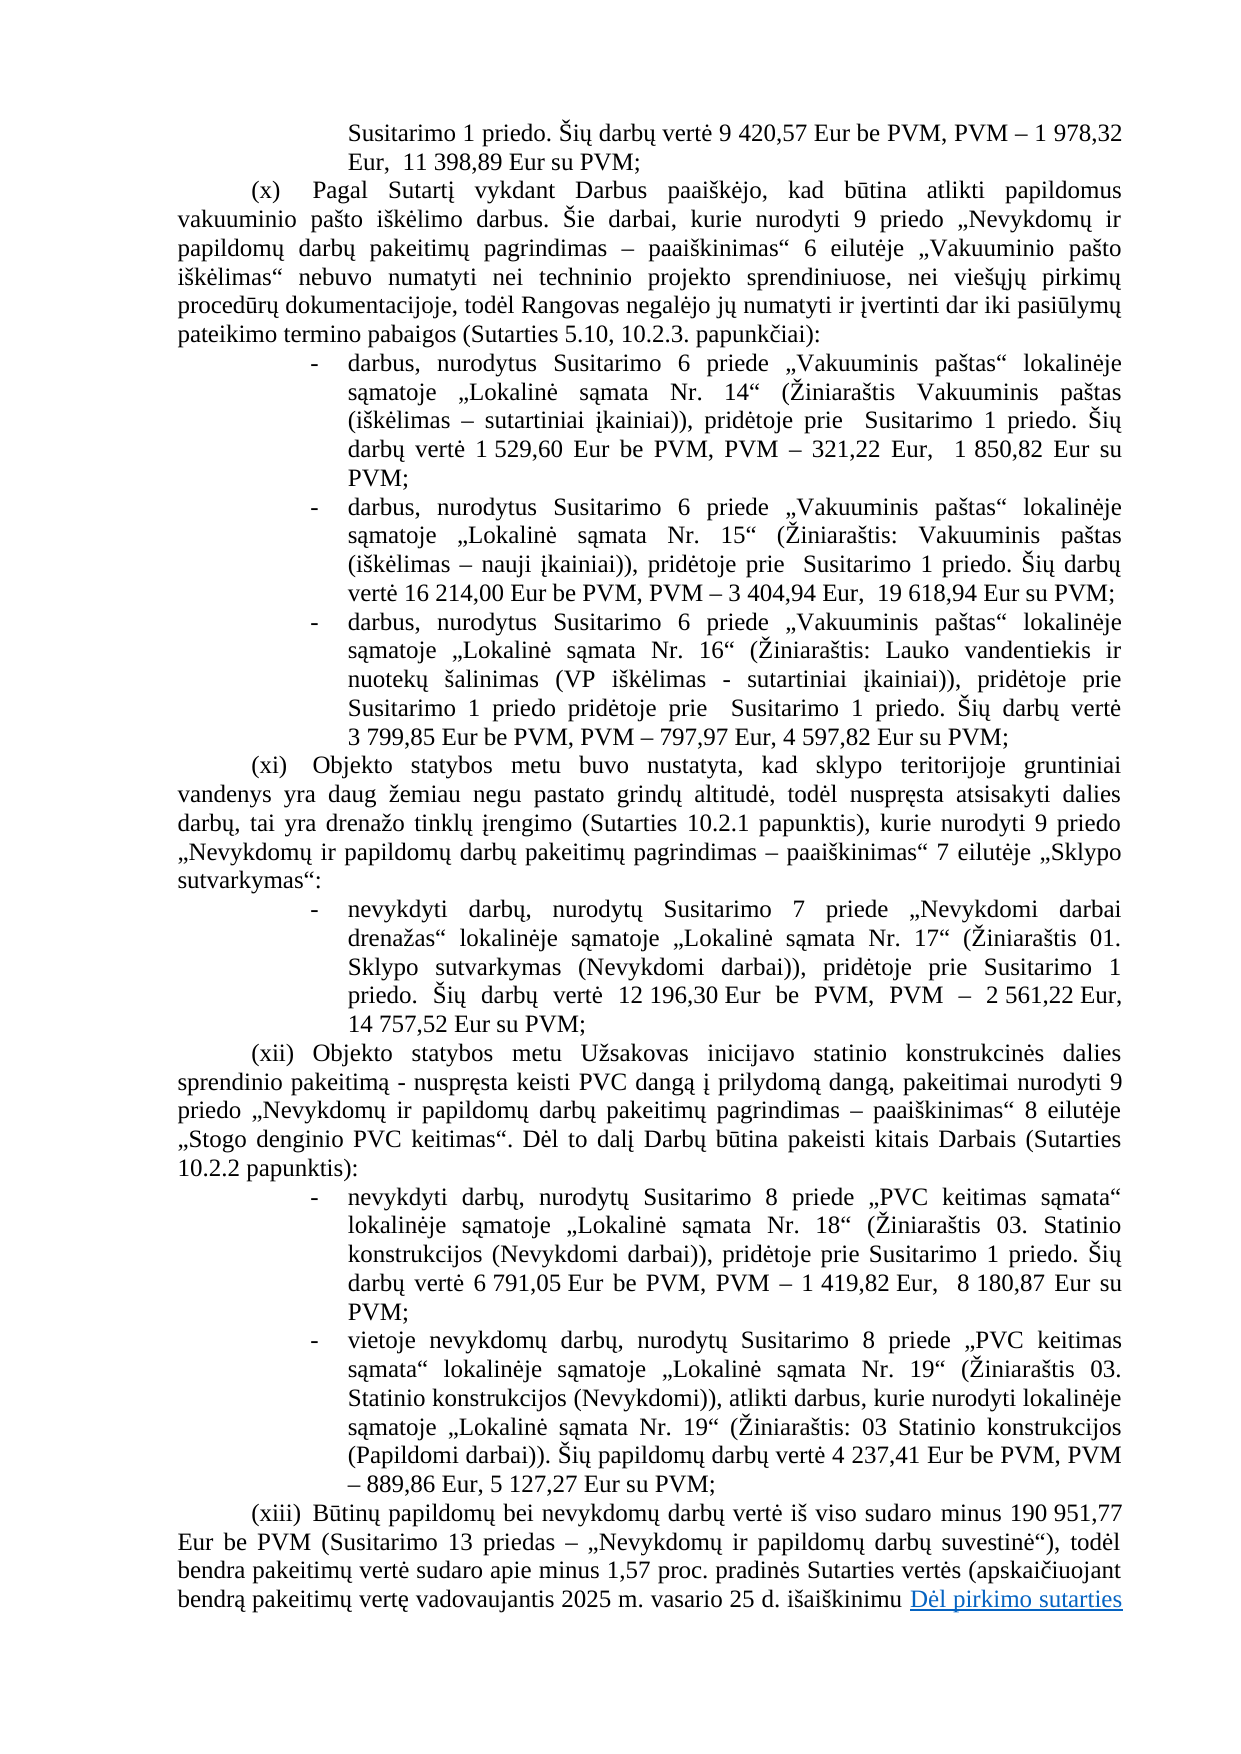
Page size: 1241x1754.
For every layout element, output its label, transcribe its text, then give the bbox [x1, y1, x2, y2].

title darbus, nurodytus Susitarimo 6 priede „Vakuuminis paštas“ lokalinėje sąmatoje „Lokalinė sąmata Nr. 15“ (Žiniaraštis: Vakuuminis paštas (iškėlimas – nauji įkainiai)), pridėtoje prie Susitarimo 1 priedo. Šių darbų vertė 16 214,00 Eur be PVM, PVM – 3 404,94 Eur, 19 618,94 Eur su PVM; [310, 492, 1122, 607]
title darbus, nurodytus Susitarimo 6 priede „Vakuuminis paštas“ lokalinėje sąmatoje „Lokalinė sąmata Nr. 16“ (Žiniaraštis: Lauko vandentiekis ir nuotekų šalinimas (VP iškėlimas - sutartiniai įkainiai)), pridėtoje prie Susitarimo 1 priedo pridėtoje prie Susitarimo 1 priedo. Šių darbų vertė 3 799,85 Eur be PVM, PVM – 797,97 Eur, 4 597,82 Eur su PVM; [310, 607, 1122, 751]
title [310, 118, 1122, 176]
list vietoje nevykdomų darbų, nurodytų Susitarimo 8 priede „PVC keitimas sąmata“ lokalinėje sąmatoje „Lokalinė sąmata Nr. 19“ (Žiniaraštis 03. Statinio konstrukcijos (Nevykdomi)), atlikti darbus, kurie nurodyti lokalinėje sąmatoje „Lokalinė sąmata Nr. 19“ (Žiniaraštis: 03 Statinio konstrukcijos (Papildomi darbai)). Šių papildomų darbų vertė 4 237,41 Eur be PVM, PVM – 889,86 Eur, 5 127,27 Eur su PVM; [310, 1326, 1122, 1498]
title Objekto statybos metu Užsakovas inicijavo statinio konstrukcinės dalies sprendinio pakeitimą - nuspręsta keisti PVC dangą į prilydomą dangą, pakeitimai nurodyti 9 priedo „Nevykdomų ir papildomų darbų pakeitimų pagrindimas – paaiškinimas“ 8 eilutėje „Stogo denginio PVC keitimas“. Dėl to dalį Darbų būtina pakeisti kitais Darbais (Sutarties 10.2.2 papunktis): [177, 1038, 1122, 1182]
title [177, 1498, 1122, 1613]
title Pagal Sutartį vykdant Darbus paaiškėjo, kad būtina atlikti papildomus vakuuminio pašto iškėlimo darbus. Šie darbai, kurie nurodyti 9 priedo „Nevykdomų ir papildomų darbų pakeitimų pagrindimas – paaiškinimas“ 6 eilutėje „Vakuuminio pašto iškėlimas“ nebuvo numatyti nei techninio projekto sprendiniuose, nei viešųjų pirkimų procedūrų dokumentacijoje, todėl Rangovas negalėjo jų numatyti ir įvertinti dar iki pasiūlymų pateikimo termino pabaigos (Sutarties 5.10, 10.2.3. papunkčiai): [177, 176, 1122, 348]
title Objekto statybos metu buvo nustatyta, kad sklypo teritorijoje gruntiniai vandenys yra daug žemiau negu pastato grindų altitudė, todėl nuspręsta atsisakyti dalies darbų, tai yra drenažo tinklų įrengimo (Sutarties 10.2.1 papunktis), kurie nurodyti 9 priedo „Nevykdomų ir papildomų darbų pakeitimų pagrindimas – paaiškinimas“ 7 eilutėje „Sklypo sutvarkymas“: [177, 751, 1122, 894]
list nevykdyti darbų, nurodytų Susitarimo 7 priede „Nevykdomi darbai drenažas“ lokalinėje sąmatoje „Lokalinė sąmata Nr. 17“ (Žiniaraštis 01. Sklypo sutvarkymas (Nevykdomi darbai)), pridėtoje prie Susitarimo 1 priedo. Šių darbų vertė 12 196,30 Eur be PVM, PVM – 2 561,22 Eur, 14 757,52 Eur su PVM; [310, 894, 1122, 1038]
list nevykdyti darbų, nurodytų Susitarimo 8 priede „PVC keitimas sąmata“ lokalinėje sąmatoje „Lokalinė sąmata Nr. 18“ (Žiniaraštis 03. Statinio konstrukcijos (Nevykdomi darbai)), pridėtoje prie Susitarimo 1 priedo. Šių darbų vertė 6 791,05 Eur be PVM, PVM – 1 419,82 Eur, 8 180,87 Eur su PVM; [310, 1182, 1122, 1326]
title darbus, nurodytus Susitarimo 6 priede „Vakuuminis paštas“ lokalinėje sąmatoje „Lokalinė sąmata Nr. 14“ (Žiniaraštis Vakuuminis paštas (iškėlimas – sutartiniai įkainiai)), pridėtoje prie Susitarimo 1 priedo. Šių darbų vertė 1 529,60 Eur be PVM, PVM – 321,22 Eur, 1 850,82 Eur su PVM; [310, 348, 1122, 492]
